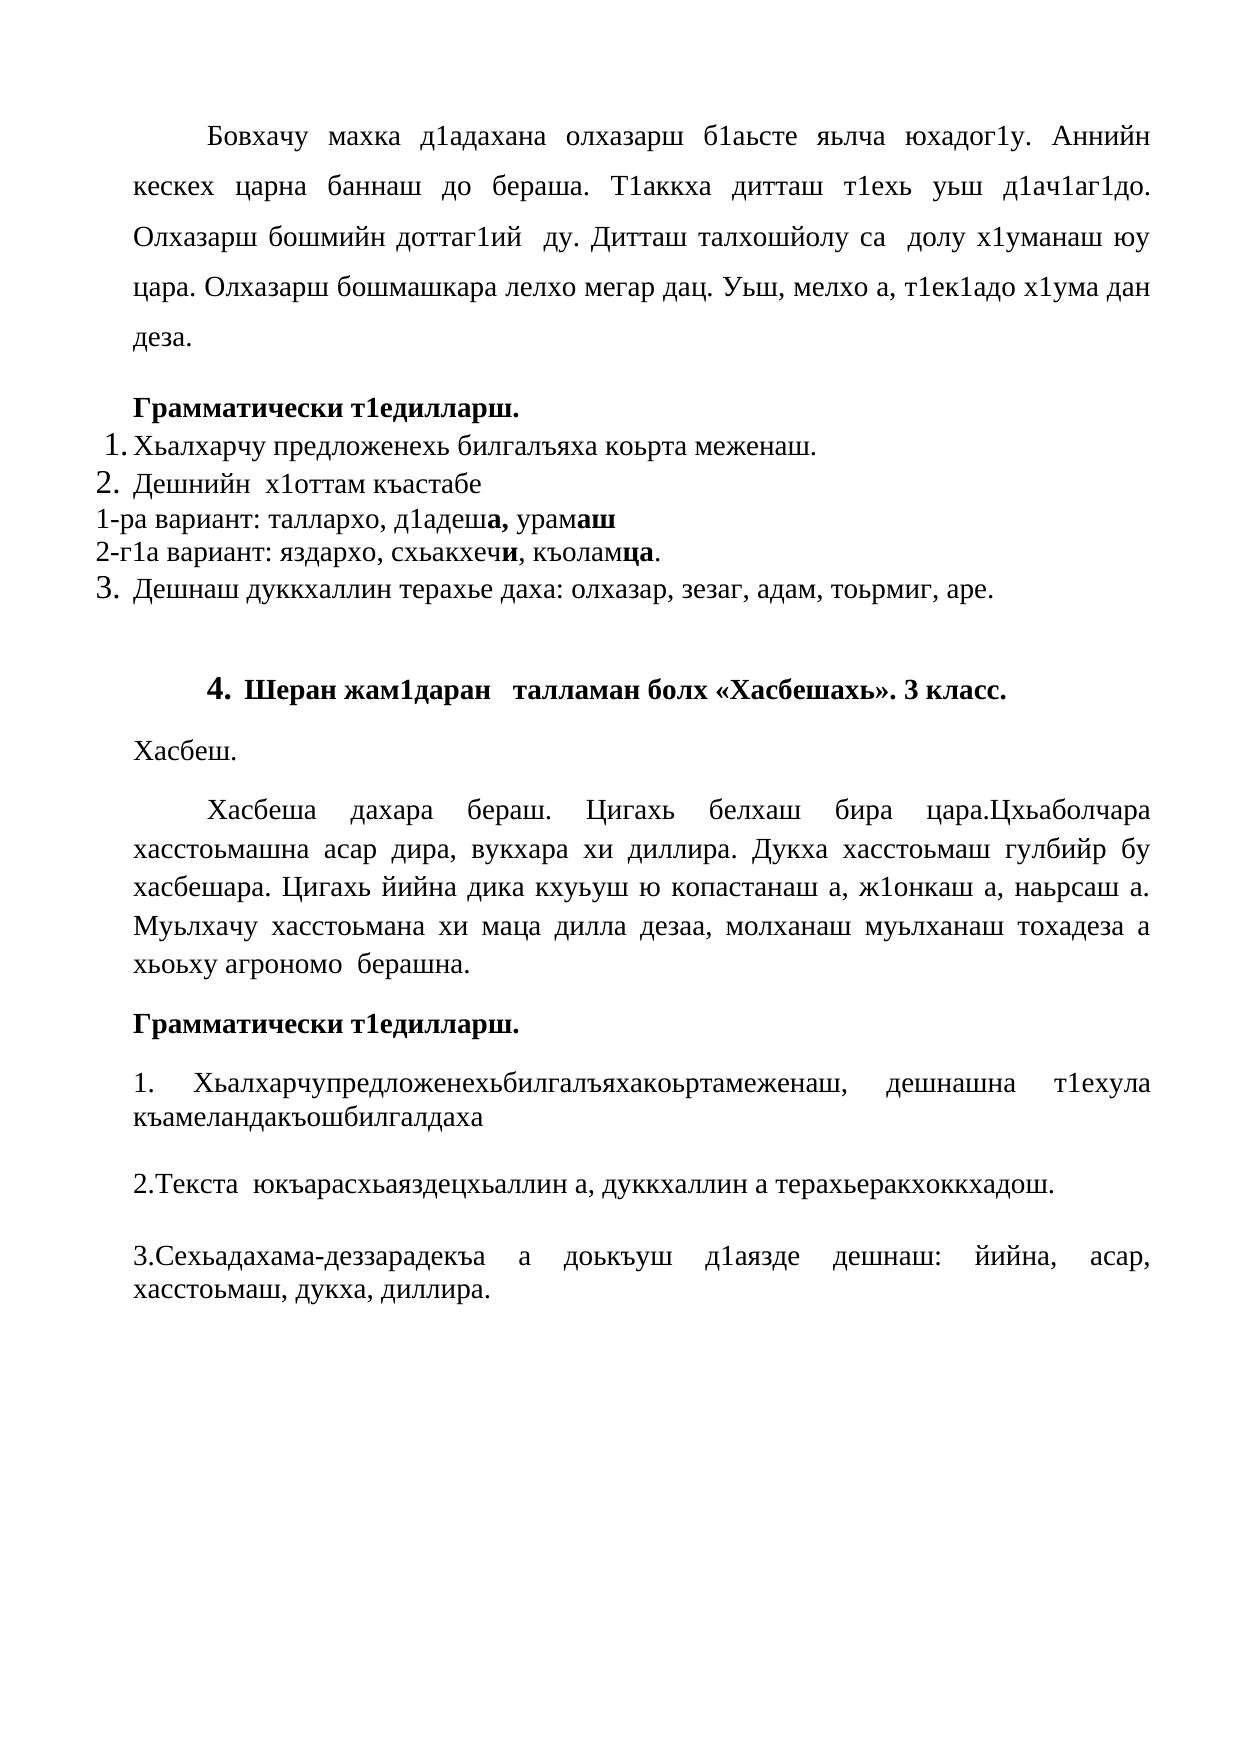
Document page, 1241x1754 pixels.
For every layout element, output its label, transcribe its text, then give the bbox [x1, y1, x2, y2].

list 2.Текста юкъарасхьаяздецхьаллин а, дуккхаллин а терахьеракхоккхадош. [133, 1166, 1152, 1199]
list 3.Сехьадахама-деззарадекъа а доькъуш д1аязде дешнаш: йийна, асар, хасстоьмаш, дукха, диллира. [133, 1238, 1152, 1305]
text 1-ра вариант: таллархо, д1адеша, урамаш [95, 501, 1240, 534]
list 1. Хьалхарчупредложенехьбилгалъяхакоьртамеженаш, дешнашна т1ехула къамеландакъошбилгалдаха [133, 1065, 1152, 1132]
text Хасбеш. [133, 733, 1152, 766]
list Дешнийн х1оттам къастабе [95, 462, 1152, 501]
text 2-г1а вариант: яздархо, схьакхечи, къоламца. [95, 534, 1240, 568]
text Грамматически т1едилларш. [133, 391, 1152, 424]
list Хьалхарчу предложенехь билгалъяха коьрта меженаш. [103, 424, 1152, 462]
list Дешнаш дуккхаллин терахье даха: олхазар, зезаг, адам, тоьрмиг, аре. [95, 568, 1240, 606]
text Грамматически т1едилларш. [133, 1006, 1152, 1039]
text Хасбеша дахара бераш. Цигахь белхаш бира цара.Цхьаболчара хасстоьмашна асар дира, вукхара хи диллира. Дукха хасстоьмаш гулбийр бу хасбешара. Цигахь йийна дика кхуьуш ю копастанаш а, ж1онкаш а, наьрсаш а. Муьлхачу хасстоьмана хи маца дилла дезаа, молханаш муьлханаш тохадеза а хьоьху агрономо берашна. [133, 792, 1152, 980]
text Бовхачу махка д1адахана олхазарш б1аьсте яьлча юхадог1у. Аннийн кескех царна баннаш до бераша. Т1аккха дитташ т1ехь уьш д1ач1аг1до. Олхазарш бошмийн доттаг1ий ду. Дитташ талхошйолу са долу х1уманаш юу цара. Олхазарш бошмашкара лелхо мегар дац. Уьш, мелхо а, т1ек1адо х1ума дан деза. [133, 118, 1152, 353]
list Шеран жам1даран талламан болх «Хасбешахь». 3 класс. [207, 668, 1152, 706]
